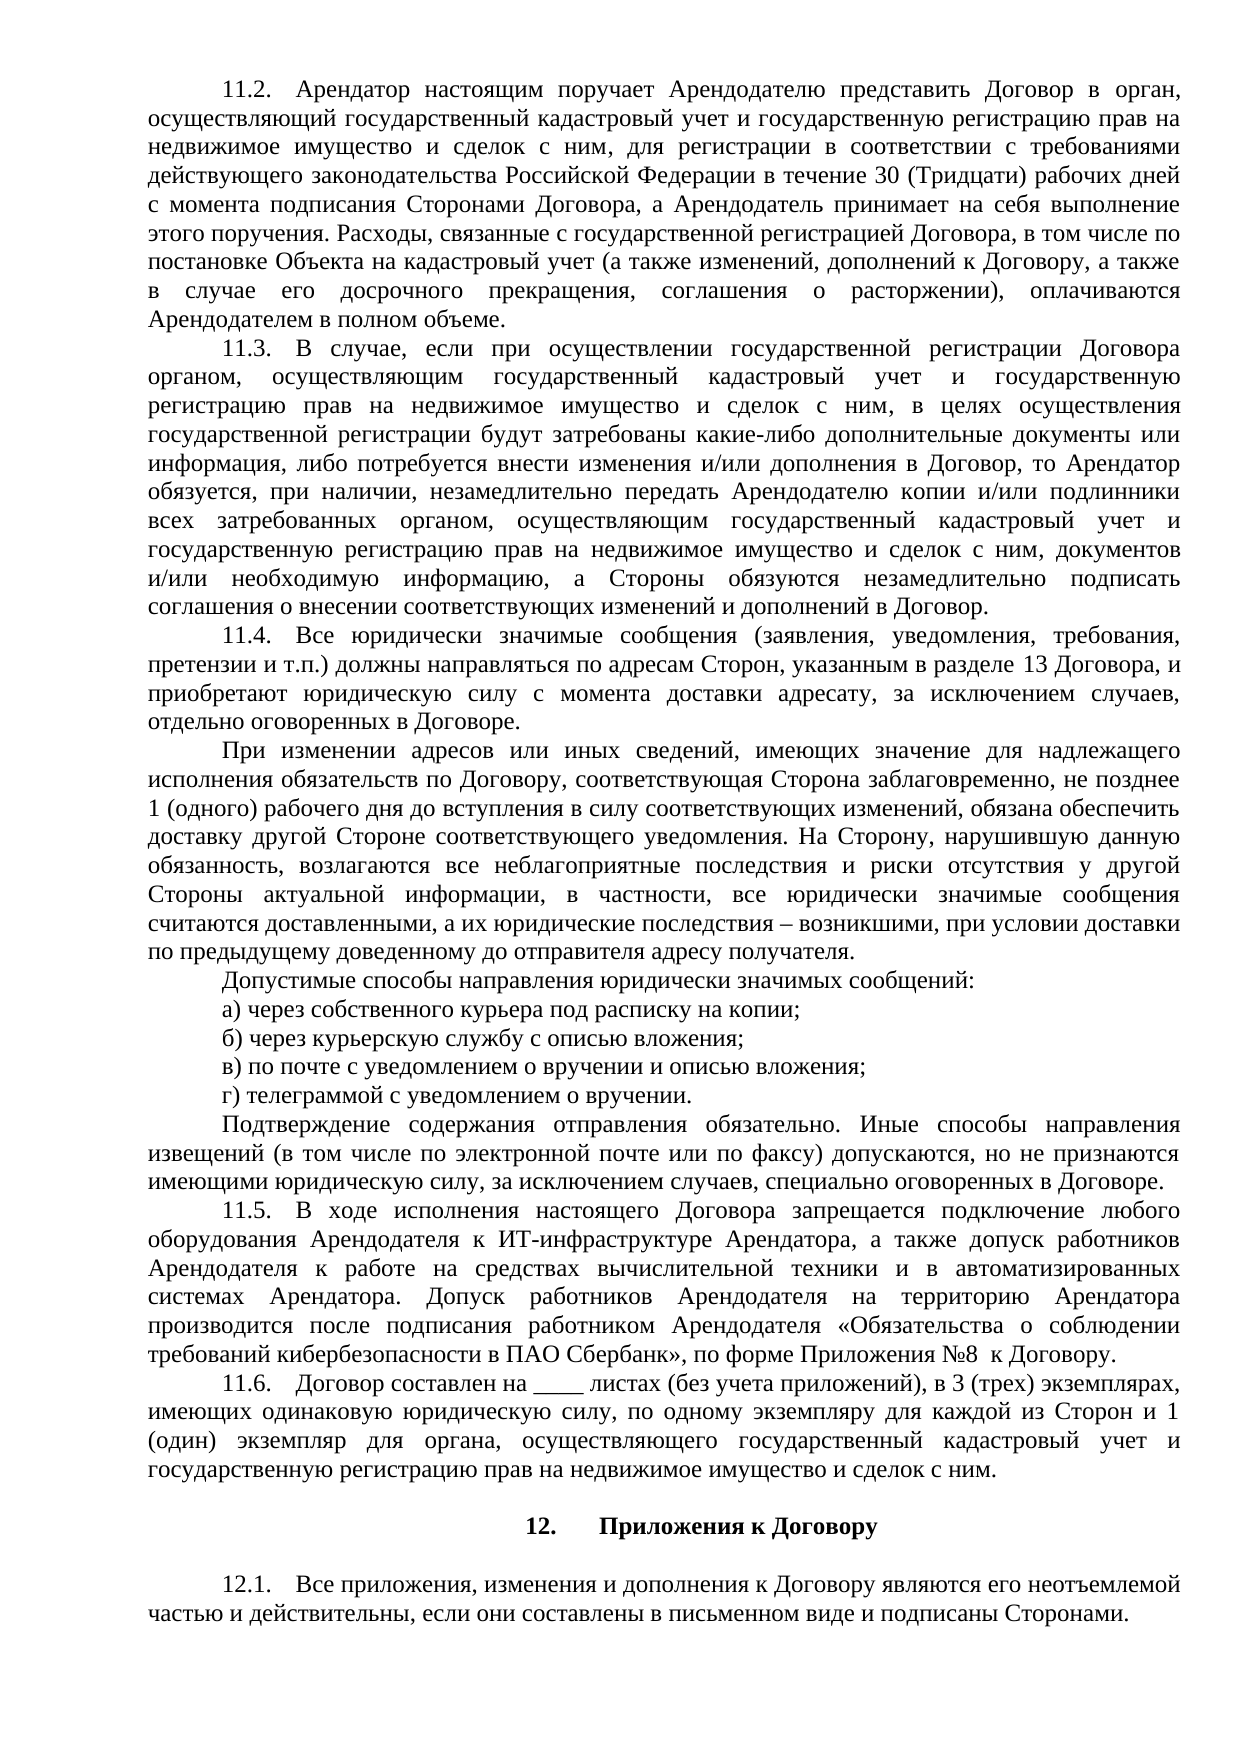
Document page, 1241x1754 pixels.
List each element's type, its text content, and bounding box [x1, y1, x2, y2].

list В ходе исполнения настоящего Договора запрещается подключение любого оборудования Арендодателя к ИТ-инфраструктуре Арендатора, а также допуск работников Арендодателя к работе на средствах вычислительной техники и в автоматизированных системах Арендатора. Допуск работников Арендодателя на территорию Арендатора производится после подписания работником Арендодателя «Обязательства о соблюдении требований кибербезопасности в ПАО Сбербанк», по форме Приложения №8 к Договору. [148, 1195, 1181, 1368]
text Допустимые способы направления юридически значимых сообщений: [148, 965, 1181, 994]
text в) по почте с уведомлением о вручении и описью вложения; [148, 1051, 1181, 1080]
list Договор составлен на ____ листах (без учета приложений), в 3 (трех) экземплярах, имеющих одинаковую юридическую силу, по одному экземпляру для каждой из Сторон и 1 (один) экземпляр для органа, осуществляющего государственный кадастровый учет и государственную регистрацию прав на недвижимое имущество и сделок с ним. [148, 1368, 1181, 1483]
text При изменении адресов или иных сведений, имеющих значение для надлежащего исполнения обязательств по Договору, соответствующая Сторона заблаговременно, не позднее 1 (одного) рабочего дня до вступления в силу соответствующих изменений, обязана обеспечить доставку другой Стороне соответствующего уведомления. На Сторону, нарушившую данную обязанность, возлагаются все неблагоприятные последствия и риски отсутствия у другой Стороны актуальной информации, в частности, все юридически значимые сообщения считаются доставленными, а их юридические последствия – возникшими, при условии доставки по предыдущему доведенному до отправителя адресу получателя. [148, 735, 1181, 965]
list Приложения к Договору [148, 1511, 1181, 1540]
list В случае, если при осуществлении государственной регистрации Договора органом, осуществляющим государственный кадастровый учет и государственную регистрацию прав на недвижимое имущество и сделок с ним, в целях осуществления государственной регистрации будут затребованы какие-либо дополнительные документы или информация, либо потребуется внести изменения и/или дополнения в Договор, то Арендатор обязуется, при наличии, незамедлительно передать Арендодателю копии и/или подлинники всех затребованных органом, осуществляющим государственный кадастровый учет и государственную регистрацию прав на недвижимое имущество и сделок с ним, документов и/или необходимую информацию, а Стороны обязуются незамедлительно подписать соглашения о внесении соответствующих изменений и дополнений в Договор. [148, 333, 1181, 620]
text а) через собственного курьера под расписку на копии; [148, 994, 1181, 1023]
text Подтверждение содержания отправления обязательно. Иные способы направления извещений (в том числе по электронной почте или по факсу) допускаются, но не признаются имеющими юридическую силу, за исключением случаев, специально оговоренных в Договоре. [148, 1109, 1181, 1195]
text г) телеграммой с уведомлением о вручении. [148, 1080, 1181, 1109]
list Арендатор настоящим поручает Арендодателю представить Договор в орган, осуществляющий государственный кадастровый учет и государственную регистрацию прав на недвижимое имущество и сделок с ним, для регистрации в соответствии с требованиями действующего законодательства Российской Федерации в течение 30 (Тридцати) рабочих дней с момента подписания Сторонами Договора, а Арендодатель принимает на себя выполнение этого поручения. Расходы, связанные с государственной регистрацией Договора, в том числе по постановке Объекта на кадастровый учет (а также изменений, дополнений к Договору, а также в случае его досрочного прекращения, соглашения о расторжении), оплачиваются Арендодателем в полном объеме. [148, 74, 1181, 333]
text б) через курьерскую службу с описью вложения; [148, 1023, 1181, 1051]
list Все приложения, изменения и дополнения к Договору являются его неотъемлемой частью и действительны, если они составлены в письменном виде и подписаны Сторонами. [148, 1569, 1181, 1626]
